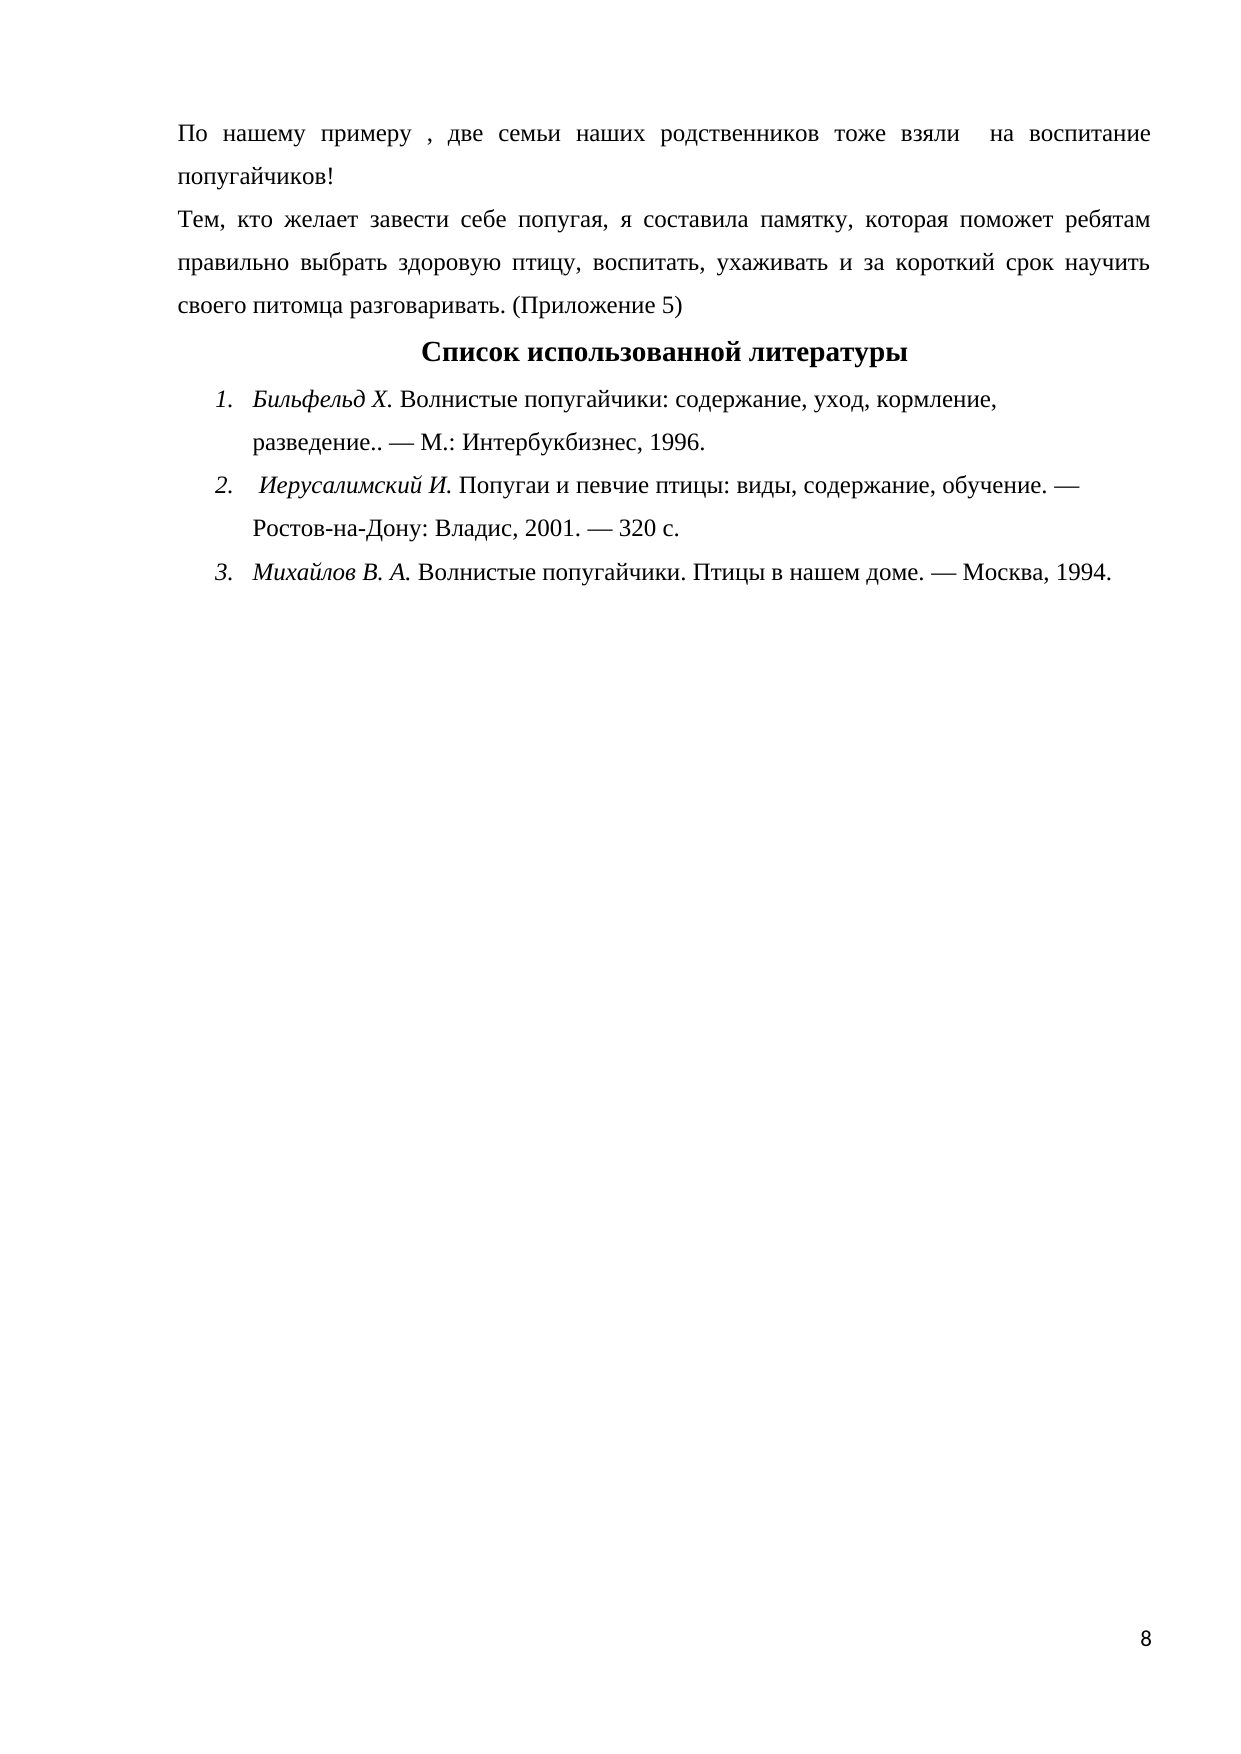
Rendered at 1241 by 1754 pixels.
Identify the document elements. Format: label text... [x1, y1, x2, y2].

text По нашему примеру , две семьи наших родственников тоже взяли на воспитание попугайчиков! [177, 118, 1152, 190]
list Иерусалимский И. Попугаи и певчие птицы: виды, содержание, обучение. — Ростов-на-Дону: Владис, 2001. — 320 с. [215, 470, 1152, 542]
text Список использованной литературы [177, 334, 1152, 367]
text Тем, кто желает завести себе попугая, я составила памятку, которая поможет ребятам правильно выбрать здоровую птицу, воспитать, ухаживать и за короткий срок научить своего питомца разговаривать. (Приложение 5) [177, 204, 1152, 319]
list Михайлов В. А. Волнистые попугайчики. Птицы в нашем доме. — Москва, 1994. [215, 557, 1152, 585]
list Бильфельд Х. Волнистые попугайчики: содержание, уход, кормление, разведение.. — М.: Интербукбизнес, 1996. [215, 384, 1152, 456]
